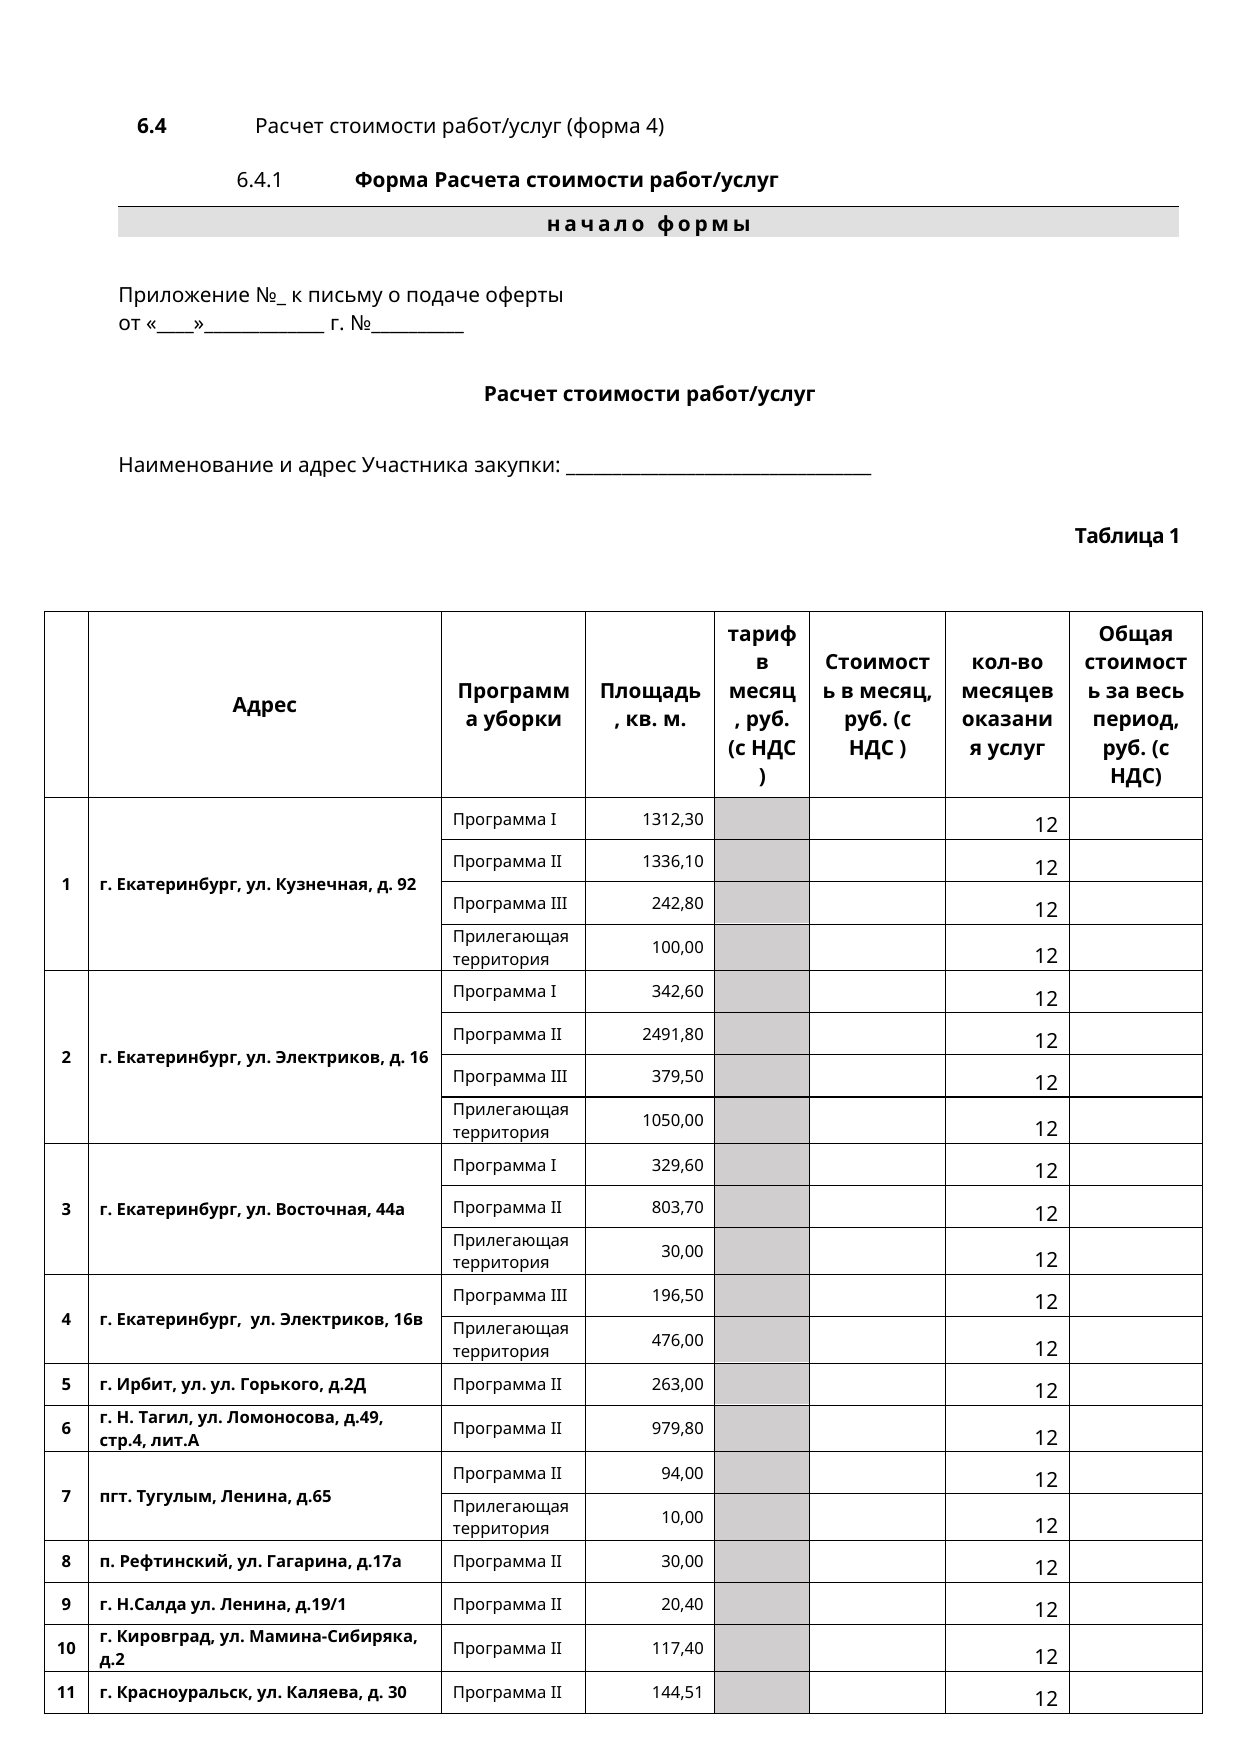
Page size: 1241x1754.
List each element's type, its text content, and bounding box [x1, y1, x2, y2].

table_cell Программа II [442, 1186, 585, 1227]
table_cell 379,50 [586, 1055, 714, 1096]
table_cell [810, 1055, 945, 1096]
table_header Адрес [89, 612, 441, 797]
table_cell 9 [45, 1583, 88, 1624]
table_cell Программа III [442, 1055, 585, 1096]
table_header Программа уборки [442, 612, 585, 797]
table_cell Программа II [442, 1672, 585, 1713]
table_cell 12 [946, 1494, 1069, 1540]
table_cell [810, 840, 945, 881]
table_cell Прилегающая территория [442, 1494, 585, 1540]
table_cell [810, 1625, 945, 1671]
table_cell [715, 1013, 809, 1054]
table_cell [1070, 1406, 1202, 1451]
table_cell 12 [946, 1541, 1069, 1582]
table_cell [1070, 1452, 1202, 1493]
table_cell [715, 1452, 809, 1493]
table_cell 242,80 [586, 882, 714, 923]
table_cell [810, 1583, 945, 1624]
table_cell 2491,80 [586, 1013, 714, 1054]
text Таблица 1 [118, 521, 1181, 550]
table_cell [810, 882, 945, 923]
table_cell [715, 925, 809, 970]
table_cell 12 [946, 1406, 1069, 1451]
table_cell [1070, 840, 1202, 881]
table_cell [715, 1275, 809, 1316]
table_cell [1070, 1672, 1202, 1713]
table_cell [715, 1541, 809, 1582]
table_cell [810, 1317, 945, 1362]
table_cell [715, 971, 809, 1012]
table_cell [1070, 1275, 1202, 1316]
table_cell 12 [946, 1144, 1069, 1185]
table_cell [715, 1098, 809, 1143]
table_cell [810, 1275, 945, 1316]
table_cell [715, 1364, 809, 1404]
table_cell г. Екатеринбург, ул. Восточная, 44а [89, 1144, 441, 1274]
table_cell [810, 1494, 945, 1540]
table_cell Прилегающая территория [442, 1228, 585, 1274]
table_cell 12 [946, 1317, 1069, 1362]
table_cell Программа III [442, 882, 585, 923]
table_cell Прилегающая территория [442, 925, 585, 970]
text Приложение №_ к письму о подаче оферты от «____»_____________ г. №__________ [118, 280, 1181, 337]
table_header Стоимость в месяц, руб. (с НДС ) [810, 612, 945, 797]
table_cell 2 [45, 971, 88, 1143]
table_cell [715, 1494, 809, 1540]
table_cell Программа I [442, 1144, 585, 1185]
table_cell Программа I [442, 971, 585, 1012]
table_cell 342,60 [586, 971, 714, 1012]
table_cell 12 [946, 1275, 1069, 1316]
table_cell [1070, 925, 1202, 970]
table_cell 30,00 [586, 1228, 714, 1274]
table_cell [1070, 971, 1202, 1012]
table_cell г. Екатеринбург, ул. Электриков, д. 16 [89, 971, 441, 1143]
table_cell 12 [946, 1055, 1069, 1096]
table_cell 7 [45, 1452, 88, 1540]
table_cell [810, 1228, 945, 1274]
table_cell 8 [45, 1541, 88, 1582]
table_cell 117,40 [586, 1625, 714, 1671]
table_cell [810, 925, 945, 970]
table_cell 12 [946, 1013, 1069, 1054]
table_cell 12 [946, 840, 1069, 881]
table_cell [715, 1317, 809, 1362]
table_cell г. Екатеринбург, ул. Кузнечная, д. 92 [89, 798, 441, 970]
table_cell Программа II [442, 1013, 585, 1054]
table_cell [810, 798, 945, 839]
table_cell Программа II [442, 1364, 585, 1404]
table_cell [810, 1452, 945, 1493]
table_cell 5 [45, 1364, 88, 1404]
table_cell 12 [946, 798, 1069, 839]
table_cell 6 [45, 1406, 88, 1451]
table_cell [810, 1186, 945, 1227]
table_cell пгт. Тугулым, Ленина, д.65 [89, 1452, 441, 1540]
table_cell [810, 971, 945, 1012]
table_cell Программа II [442, 840, 585, 881]
table_cell 329,60 [586, 1144, 714, 1185]
table_cell [810, 1406, 945, 1451]
table_cell 100,00 [586, 925, 714, 970]
table_cell [1070, 1144, 1202, 1185]
table_cell 476,00 [586, 1317, 714, 1362]
table_cell 12 [946, 1098, 1069, 1143]
table_cell [810, 1098, 945, 1143]
table_cell [1070, 1494, 1202, 1540]
table_cell [1070, 1098, 1202, 1143]
table_cell [715, 1228, 809, 1274]
table_cell 12 [946, 1364, 1069, 1404]
table_cell Программа II [442, 1541, 585, 1582]
table_header тариф в месяц, руб. (с НДС ) [715, 612, 809, 797]
table_cell [715, 1144, 809, 1185]
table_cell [89, 1672, 441, 1713]
table_cell 94,00 [586, 1452, 714, 1493]
table_header Площадь, кв. м. [586, 612, 714, 797]
table_cell 20,40 [586, 1583, 714, 1624]
list Форма Расчета стоимости работ/услуг [236, 165, 1181, 193]
table_cell [810, 1144, 945, 1185]
table_cell [715, 1186, 809, 1227]
table_cell 196,50 [586, 1275, 714, 1316]
table_cell 1312,30 [586, 798, 714, 839]
table_cell [1070, 1317, 1202, 1362]
table_cell [715, 798, 809, 839]
table_cell Прилегающая территория [442, 1098, 585, 1143]
table_cell Прилегающая территория [442, 1317, 585, 1362]
table_cell 12 [946, 1228, 1069, 1274]
table_cell 12 [946, 1452, 1069, 1493]
table_cell [810, 1672, 945, 1713]
table_cell г. Н.Салда ул. Ленина, д.19/1 [89, 1583, 441, 1624]
table_cell г. Кировград, ул. Мамина-Сибиряка, д.2 [89, 1625, 441, 1671]
table_header кол-во месяцев оказания услуг [946, 612, 1069, 797]
table_cell 12 [946, 925, 1069, 970]
table_cell [715, 1583, 809, 1624]
table_cell 1336,10 [586, 840, 714, 881]
table_cell г. Н. Тагил, ул. Ломоносова, д.49, стр.4, лит.А [89, 1406, 441, 1451]
table_cell 12 [946, 882, 1069, 923]
table_cell Программа II [442, 1625, 585, 1671]
table_cell 979,80 [586, 1406, 714, 1451]
table_cell Программа III [442, 1275, 585, 1316]
table_cell [715, 882, 809, 923]
table_cell 11 [45, 1672, 88, 1713]
table_cell [1070, 1186, 1202, 1227]
text Расчет стоимости работ/услуг [118, 379, 1181, 408]
table_header Общая стоимость за весь период, руб. (с НДС) [1070, 612, 1202, 797]
table_cell 30,00 [586, 1541, 714, 1582]
table_cell Программа I [442, 798, 585, 839]
subtitle Расчет стоимости работ/услуг (форма 4) [137, 111, 1181, 140]
table_cell 12 [946, 1672, 1069, 1713]
table_cell [1070, 1625, 1202, 1671]
table_cell г. Екатеринбург, ул. Электриков, 16в [89, 1275, 441, 1362]
table_cell п. Рефтинский, ул. Гагарина, д.17а [89, 1541, 441, 1582]
table_cell [715, 1055, 809, 1096]
table_header [45, 612, 88, 797]
table_cell Программа II [442, 1452, 585, 1493]
table_cell [1070, 1541, 1202, 1582]
table_cell [810, 1364, 945, 1404]
table_cell 263,00 [586, 1364, 714, 1404]
table_cell [1070, 798, 1202, 839]
table_cell 1 [45, 798, 88, 970]
table_cell г. Ирбит, ул. ул. Горького, д.2Д [89, 1364, 441, 1404]
table_cell 144,51 [586, 1672, 714, 1713]
table_cell [715, 840, 809, 881]
table_cell 10 [45, 1625, 88, 1671]
table_cell [715, 1406, 809, 1451]
text начало формы [118, 207, 1179, 237]
table_cell 4 [45, 1275, 88, 1362]
table_cell [1070, 1228, 1202, 1274]
table_cell 12 [946, 1625, 1069, 1671]
table_cell 803,70 [586, 1186, 714, 1227]
table_cell 12 [946, 1583, 1069, 1624]
table_cell [810, 1013, 945, 1054]
table_cell [715, 1625, 809, 1671]
table_cell 12 [946, 971, 1069, 1012]
table_cell 3 [45, 1144, 88, 1274]
table_cell [810, 1541, 945, 1582]
table_cell Программа II [442, 1583, 585, 1624]
table_cell [1070, 1013, 1202, 1054]
table_cell 12 [946, 1186, 1069, 1227]
table_cell Программа II [442, 1406, 585, 1451]
table_cell 1050,00 [586, 1098, 714, 1143]
table_cell 10,00 [586, 1494, 714, 1540]
text Наименование и адрес Участника закупки: _________________________________ [118, 450, 1181, 479]
table_cell [715, 1672, 809, 1713]
table_cell [1070, 1055, 1202, 1096]
table_cell [1070, 1583, 1202, 1624]
table_cell [1070, 882, 1202, 923]
table_cell [1070, 1364, 1202, 1404]
